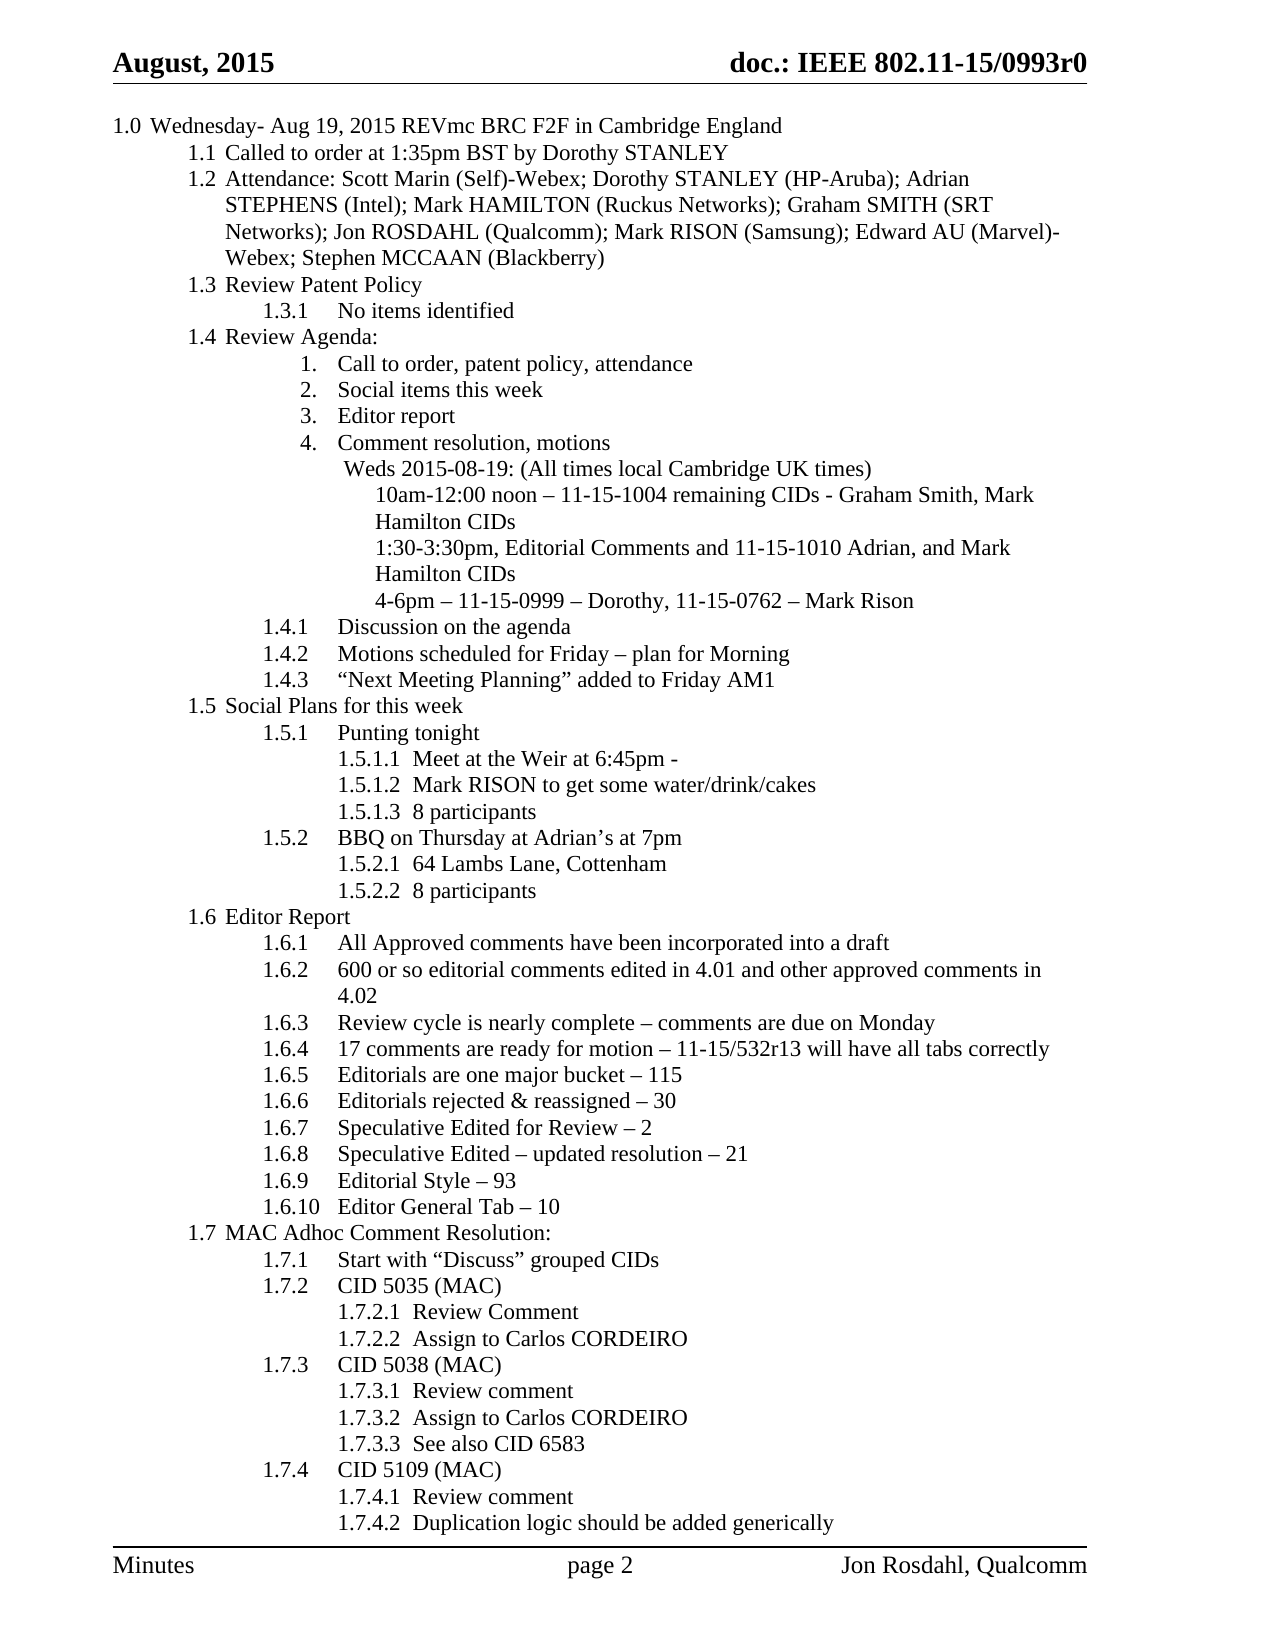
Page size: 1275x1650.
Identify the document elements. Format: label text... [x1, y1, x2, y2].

list 600 or so editorial comments edited in 4.01 and other approved comments in 4.02 [262, 956, 1087, 1008]
list Review Comment [337, 1298, 1087, 1325]
list Meet at the Weir at 6:45pm - [337, 745, 1087, 771]
list Assign to Carlos CORDEIRO [337, 1325, 1087, 1351]
list Review cycle is nearly complete – comments are due on Monday [262, 1008, 1087, 1035]
list MAC Adhoc Comment Resolution: [187, 1219, 1087, 1246]
list Review Agenda: [187, 323, 1087, 350]
list Editor report [300, 402, 1087, 429]
list Editorial Style – 93 [262, 1167, 1087, 1193]
list All Approved comments have been incorporated into a draft [262, 929, 1087, 956]
list 17 comments are ready for motion – 11-15/532r13 will have all tabs correctly [262, 1035, 1087, 1061]
list Social items this week [300, 376, 1087, 402]
list 8 participants [337, 798, 1087, 824]
list Duplication logic should be added generically [337, 1509, 1087, 1536]
list See also CID 6583 [337, 1430, 1087, 1457]
list CID 5109 (MAC) [262, 1457, 1087, 1483]
list 8 participants [337, 877, 1087, 903]
list “Next Meeting Planning” added to Friday AM1 [262, 666, 1087, 692]
list Mark RISON to get some water/drink/cakes [337, 771, 1087, 798]
text 1:30-3:30pm, Editorial Comments and 11-15-1010 Adrian, and Mark Hamilton CIDs [375, 534, 1087, 587]
list CID 5038 (MAC) [262, 1351, 1087, 1377]
list Comment resolution, motions [300, 429, 1087, 455]
list Wednesday- Aug 19, 2015 REVmc BRC F2F in Cambridge England [112, 112, 1087, 139]
list BBQ on Thursday at Adrian’s at 7pm [262, 824, 1087, 850]
list Review comment [337, 1377, 1087, 1404]
list CID 5035 (MAC) [262, 1272, 1087, 1298]
list Attendance: Scott Marin (Self)-Webex; Dorothy STANLEY (HP-Aruba); Adrian STEPHENS (Intel); Mark HAMILTON (Ruckus Networks); Graham SMITH (SRT Networks); Jon ROSDAHL (Qualcomm); Mark RISON (Samsung); Edward AU (Marvel)-Webex; Stephen MCCAAN (Blackberry) [187, 165, 1087, 271]
list Call to order, patent policy, attendance [300, 350, 1087, 376]
text 10am-12:00 noon – 11-15-1004 remaining CIDs - Graham Smith, Mark Hamilton CIDs [375, 481, 1087, 534]
list Called to order at 1:35pm BST by Dorothy STANLEY [187, 139, 1087, 165]
list Punting tonight [262, 719, 1087, 745]
list No items identified [262, 297, 1087, 323]
list Editorials are one major bucket – 115 [262, 1061, 1087, 1088]
list Speculative Edited for Review – 2 [262, 1114, 1087, 1140]
list Motions scheduled for Friday – plan for Morning [262, 639, 1087, 666]
list Speculative Edited – updated resolution – 21 [262, 1140, 1087, 1167]
list Review comment [337, 1483, 1087, 1509]
text 4-6pm – 11-15-0999 – Dorothy, 11-15-0762 – Mark Rison [375, 587, 1087, 613]
list Editorials rejected & reassigned – 30 [262, 1088, 1087, 1114]
list 64 Lambs Lane, Cottenham [337, 850, 1087, 877]
list Editor Report [187, 903, 1087, 929]
text Weds 2015-08-19: (All times local Cambridge UK times) [337, 455, 1087, 481]
list Assign to Carlos CORDEIRO [337, 1404, 1087, 1430]
list Discussion on the agenda [262, 613, 1087, 639]
list Start with “Discuss” grouped CIDs [262, 1246, 1087, 1272]
list Social Plans for this week [187, 692, 1087, 719]
list Editor General Tab – 10 [262, 1193, 1087, 1219]
list Review Patent Policy [187, 271, 1087, 297]
